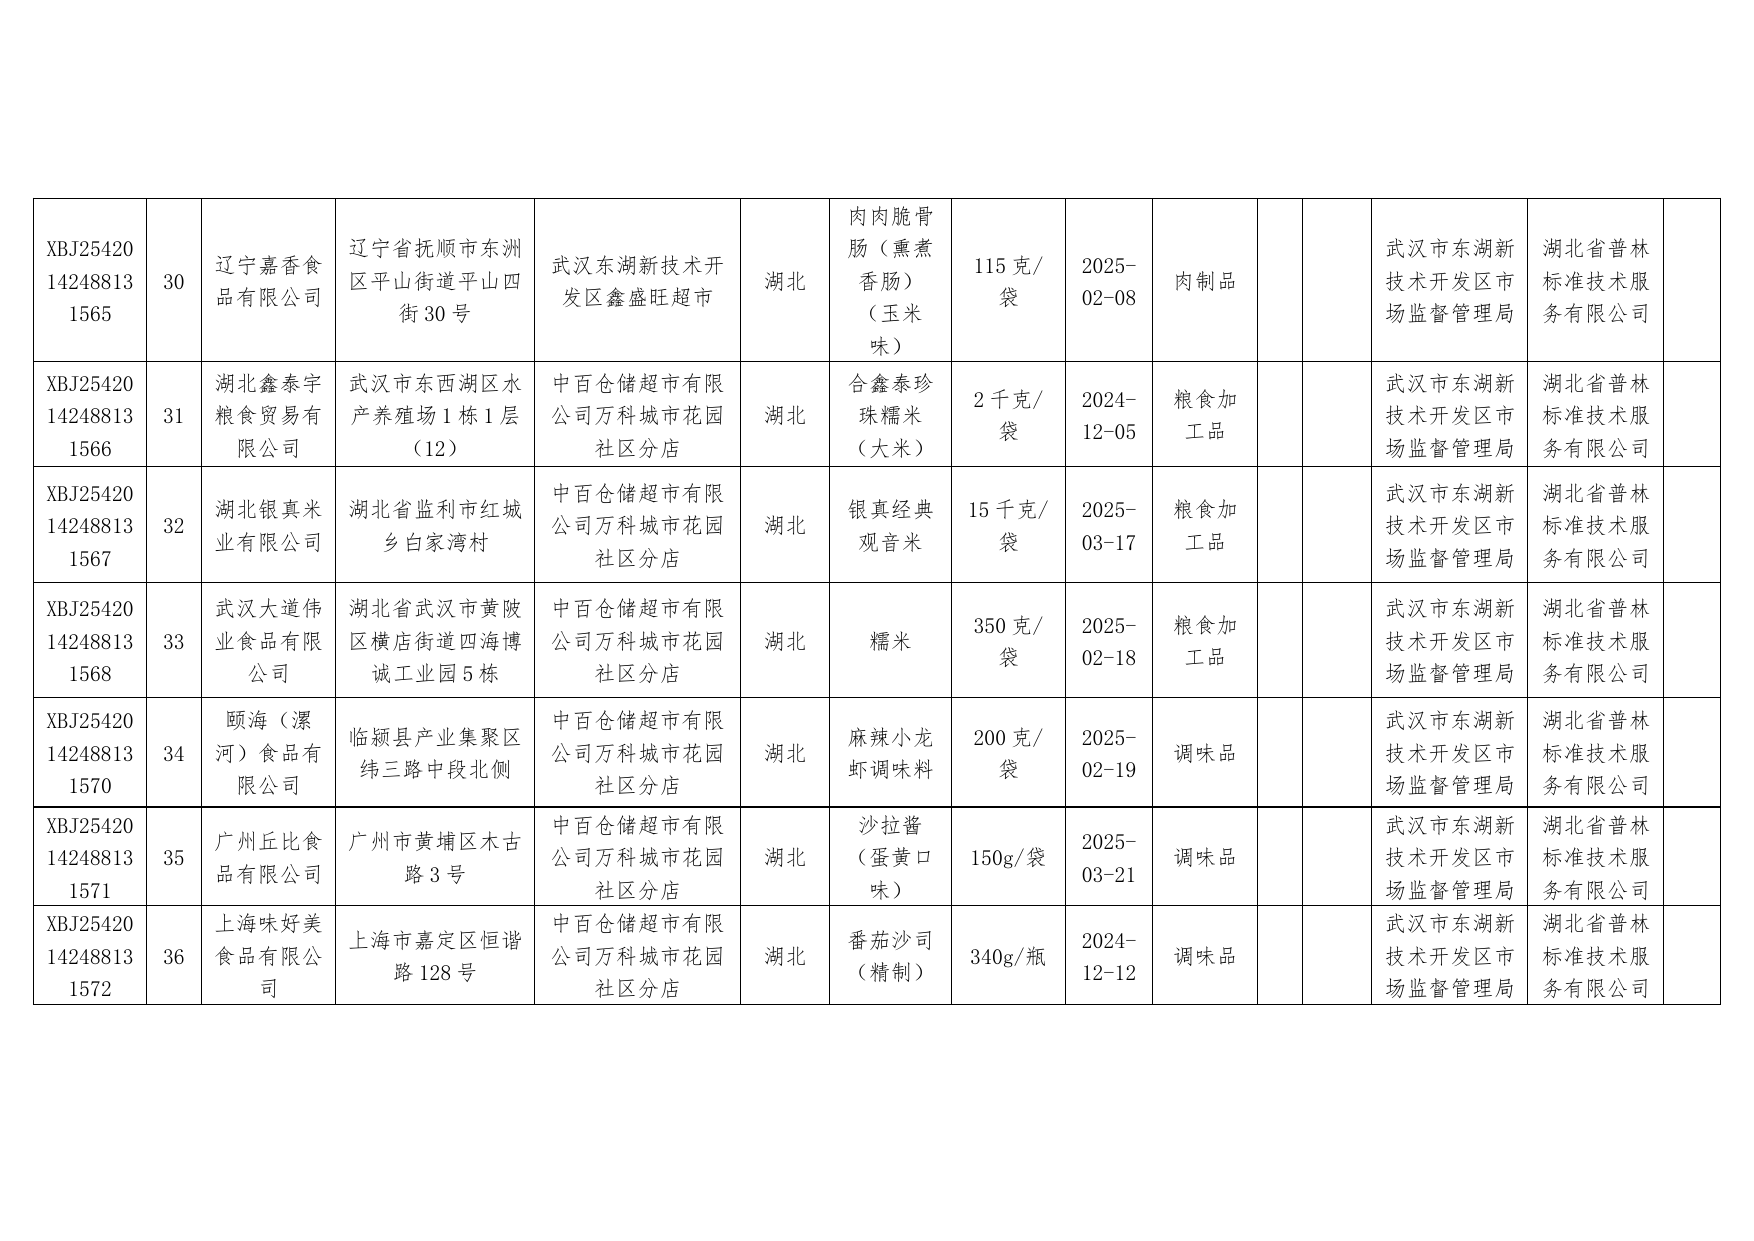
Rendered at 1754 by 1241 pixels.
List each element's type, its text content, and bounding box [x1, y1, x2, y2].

table_cell 中百仓储超市有限公司万科城市花园社区分店 [535, 698, 740, 806]
table_cell 武汉市东湖新技术开发区市场监督管理局 [1372, 362, 1527, 466]
table_cell 湖北省普林标准技术服务有限公司 [1528, 583, 1663, 697]
table_cell 340g/瓶 [952, 906, 1065, 1003]
table_cell 350克/袋 [952, 583, 1065, 697]
table_cell [1258, 199, 1302, 361]
table_cell 2025-02-08 [1066, 199, 1152, 361]
table_cell 32 [147, 467, 201, 582]
table_cell [1258, 362, 1302, 466]
table_cell 糯米 [830, 583, 951, 697]
table_cell [1664, 808, 1720, 905]
table_cell 34 [147, 698, 201, 806]
table_cell 合鑫泰珍珠糯米（大米） [830, 362, 951, 466]
table_cell 湖北银真米业有限公司 [202, 467, 335, 582]
table_cell [1664, 362, 1720, 466]
table_cell 湖北省武汉市黄陂区横店街道四海博诚工业园5栋 [336, 583, 534, 697]
table_cell 武汉市东湖新技术开发区市场监督管理局 [1372, 698, 1527, 806]
table_cell 武汉市东湖新技术开发区市场监督管理局 [1372, 467, 1527, 582]
table_cell 调味品 [1153, 906, 1257, 1003]
table_cell 湖北 [741, 906, 829, 1003]
table_cell [1303, 906, 1371, 1003]
table_cell 湖北省普林标准技术服务有限公司 [1528, 362, 1663, 466]
table_cell 2025-02-19 [1066, 698, 1152, 806]
table_cell 武汉市东湖新技术开发区市场监督管理局 [1372, 906, 1527, 1003]
table_cell XBJ25420142488131571 [34, 808, 146, 905]
table_cell [1303, 362, 1371, 466]
table_cell 广州市黄埔区木古路3号 [336, 808, 534, 905]
table_cell 湖北 [741, 808, 829, 905]
table_cell 武汉东湖新技术开发区鑫盛旺超市 [535, 199, 740, 361]
table_cell 湖北省普林标准技术服务有限公司 [1528, 906, 1663, 1003]
table_cell 35 [147, 808, 201, 905]
table_cell 15千克/袋 [952, 467, 1065, 582]
table_cell 武汉市东湖新技术开发区市场监督管理局 [1372, 583, 1527, 697]
table_cell 2025-03-21 [1066, 808, 1152, 905]
table_cell [1303, 808, 1371, 905]
table_cell 上海味好美食品有限公司 [202, 906, 335, 1003]
table_cell 辽宁省抚顺市东洲区平山街道平山四街30号 [336, 199, 534, 361]
table_cell [1258, 583, 1302, 697]
table_cell 中百仓储超市有限公司万科城市花园社区分店 [535, 362, 740, 466]
table_cell 湖北省普林标准技术服务有限公司 [1528, 698, 1663, 806]
table_cell 湖北 [741, 362, 829, 466]
table_cell 辽宁嘉香食品有限公司 [202, 199, 335, 361]
table_cell 武汉市东西湖区水产养殖场1栋1层（12） [336, 362, 534, 466]
table_cell [1664, 199, 1720, 361]
table_cell [1664, 906, 1720, 1003]
table_cell [1258, 906, 1302, 1003]
table_cell 沙拉酱（蛋黄口味） [830, 808, 951, 905]
table_cell 肉制品 [1153, 199, 1257, 361]
table_cell 上海市嘉定区恒谐路128号 [336, 906, 534, 1003]
table_cell XBJ25420142488131572 [34, 906, 146, 1003]
table_cell 2千克/袋 [952, 362, 1065, 466]
table_cell 2024-12-12 [1066, 906, 1152, 1003]
table_cell 湖北省普林标准技术服务有限公司 [1528, 199, 1663, 361]
table_cell XBJ25420142488131565 [34, 199, 146, 361]
table_cell 36 [147, 906, 201, 1003]
table_cell 番茄沙司（精制） [830, 906, 951, 1003]
table_cell 湖北鑫泰宇粮食贸易有限公司 [202, 362, 335, 466]
table_cell 31 [147, 362, 201, 466]
table_cell 中百仓储超市有限公司万科城市花园社区分店 [535, 808, 740, 905]
table_cell XBJ25420142488131570 [34, 698, 146, 806]
table_cell 30 [147, 199, 201, 361]
table_cell 武汉市东湖新技术开发区市场监督管理局 [1372, 199, 1527, 361]
table_cell [1303, 583, 1371, 697]
table_cell 广州丘比食品有限公司 [202, 808, 335, 905]
table_cell 调味品 [1153, 698, 1257, 806]
table_cell [1303, 199, 1371, 361]
table_cell 临颍县产业集聚区纬三路中段北侧 [336, 698, 534, 806]
table_cell 粮食加工品 [1153, 467, 1257, 582]
table_cell 中百仓储超市有限公司万科城市花园社区分店 [535, 583, 740, 697]
table_cell 武汉市东湖新技术开发区市场监督管理局 [1372, 808, 1527, 905]
table_cell 粮食加工品 [1153, 583, 1257, 697]
table_cell 调味品 [1153, 808, 1257, 905]
table_cell 颐海（漯河）食品有限公司 [202, 698, 335, 806]
table_cell 150g/袋 [952, 808, 1065, 905]
table_cell [1258, 808, 1302, 905]
table_cell 2024-12-05 [1066, 362, 1152, 466]
table_cell [1303, 467, 1371, 582]
table_cell 中百仓储超市有限公司万科城市花园社区分店 [535, 467, 740, 582]
table_cell [1664, 583, 1720, 697]
table_cell 2025-03-17 [1066, 467, 1152, 582]
table_cell 湖北省普林标准技术服务有限公司 [1528, 467, 1663, 582]
table_cell [1664, 467, 1720, 582]
table_cell 2025-02-18 [1066, 583, 1152, 697]
table_cell 湖北 [741, 467, 829, 582]
table_cell XBJ25420142488131566 [34, 362, 146, 466]
table_cell 粮食加工品 [1153, 362, 1257, 466]
table_cell 湖北 [741, 199, 829, 361]
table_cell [535, 906, 740, 1003]
table_cell 肉肉脆骨肠（熏煮香肠）（玉米味） [830, 199, 951, 361]
table_cell [1303, 698, 1371, 806]
table_cell 115克/袋 [952, 199, 1065, 361]
table_cell 湖北省监利市红城乡白家湾村 [336, 467, 534, 582]
table_cell 200克/袋 [952, 698, 1065, 806]
table_cell 武汉大道伟业食品有限公司 [202, 583, 335, 697]
table_cell XBJ25420142488131568 [34, 583, 146, 697]
table_cell 湖北 [741, 698, 829, 806]
table_cell 湖北省普林标准技术服务有限公司 [1528, 808, 1663, 905]
table_cell 麻辣小龙虾调味料 [830, 698, 951, 806]
table_cell 湖北 [741, 583, 829, 697]
table_cell [1664, 698, 1720, 806]
table_cell [1258, 467, 1302, 582]
table_cell XBJ25420142488131567 [34, 467, 146, 582]
table_cell 33 [147, 583, 201, 697]
table_cell [1258, 698, 1302, 806]
table_cell 银真经典观音米 [830, 467, 951, 582]
